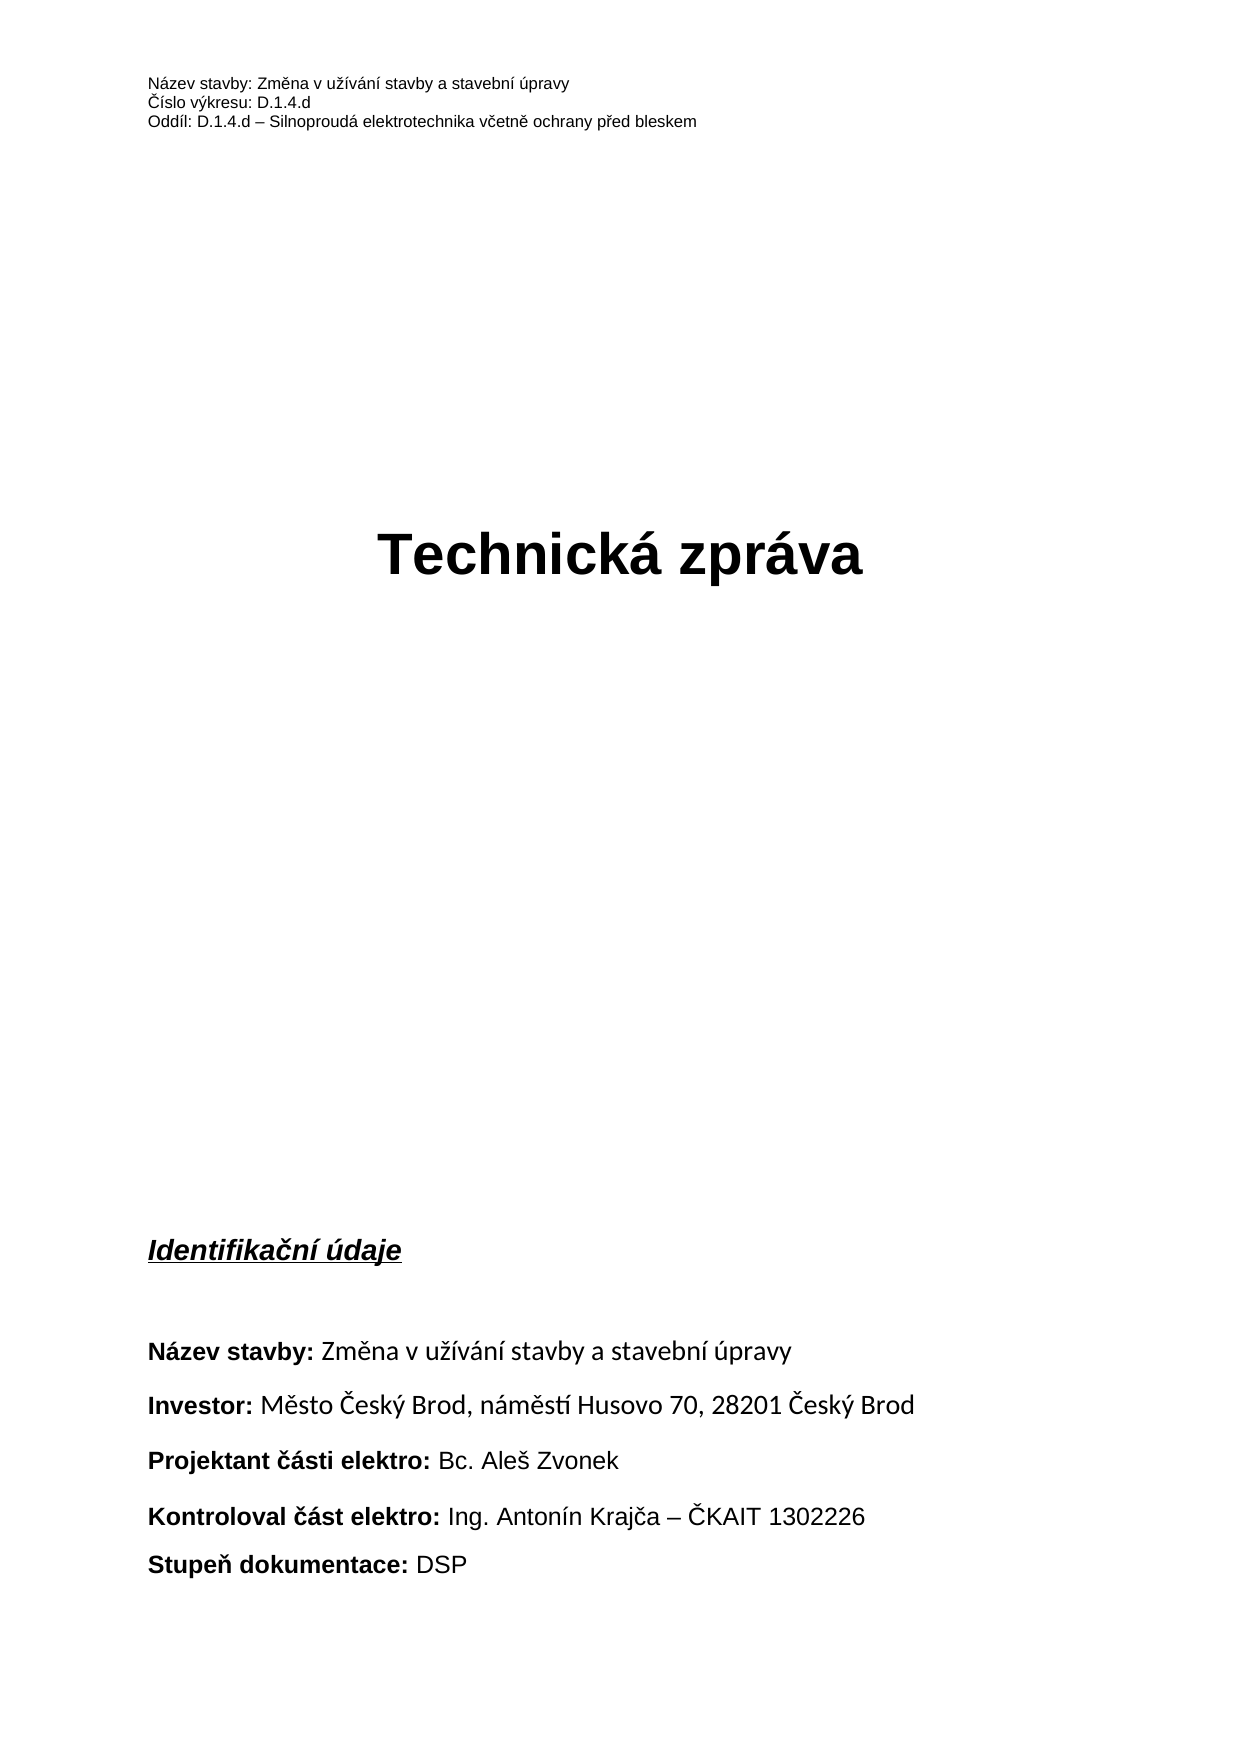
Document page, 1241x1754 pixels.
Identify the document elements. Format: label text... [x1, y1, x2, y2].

text Kontroloval část elektro: Ing. Antonín Krajča – ČKAIT 1302226 [148, 1502, 1093, 1531]
text Investor: Město Český Brod, náměstí Husovo 70, 28201 Český Brod [148, 1387, 1093, 1421]
text Identifikační údaje [148, 1233, 1093, 1266]
text Název stavby: Změna v užívání stavby a stavební úpravy [148, 1333, 1093, 1367]
text Technická zpráva [148, 520, 1093, 587]
text Projektant části elektro: Bc. Aleš Zvonek [148, 1446, 1093, 1475]
text Stupeň dokumentace: DSP [148, 1550, 1093, 1579]
